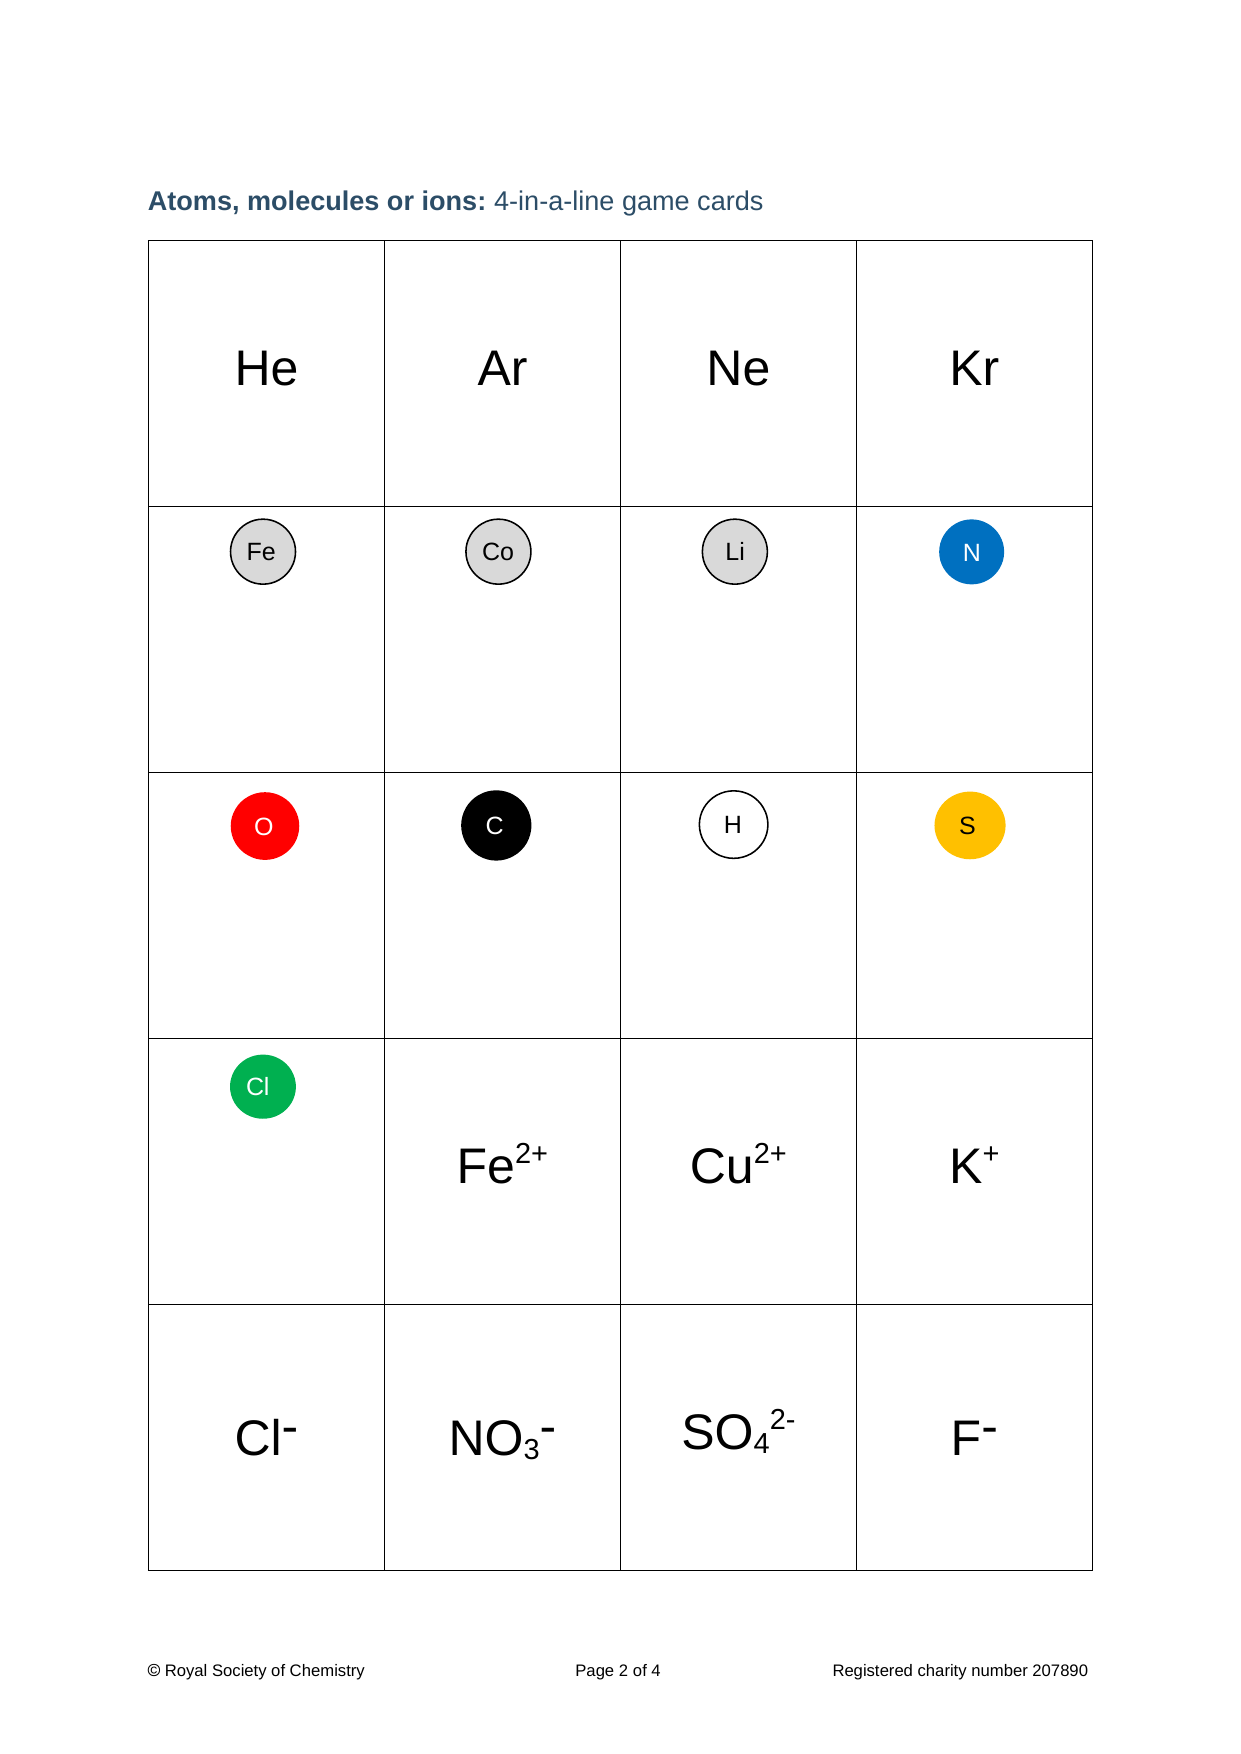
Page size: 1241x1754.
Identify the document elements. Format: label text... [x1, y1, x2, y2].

table_cell [149, 507, 384, 772]
table_cell SO42- [621, 1305, 856, 1569]
table_cell [149, 773, 384, 1038]
table_cell [149, 1039, 384, 1304]
subtitle Atoms, molecules or ions: 4-in-a-line game cards [148, 185, 1092, 216]
table_header Kr [857, 241, 1092, 506]
table_header Ne [621, 241, 856, 506]
table_cell [857, 773, 1092, 1038]
table_header He [149, 241, 384, 506]
table_cell [621, 507, 856, 772]
table_cell [621, 773, 856, 1038]
table_cell K+ [857, 1039, 1092, 1304]
table_cell NO3- [385, 1305, 620, 1569]
table_cell [857, 507, 1092, 772]
table_cell Fe2+ [385, 1039, 620, 1304]
table_cell Cl- [149, 1305, 384, 1569]
table_cell [385, 507, 620, 772]
table_cell F- [857, 1305, 1092, 1569]
table_cell [385, 773, 620, 1038]
table_cell Cu2+ [621, 1039, 856, 1304]
table_header Ar [385, 241, 620, 506]
